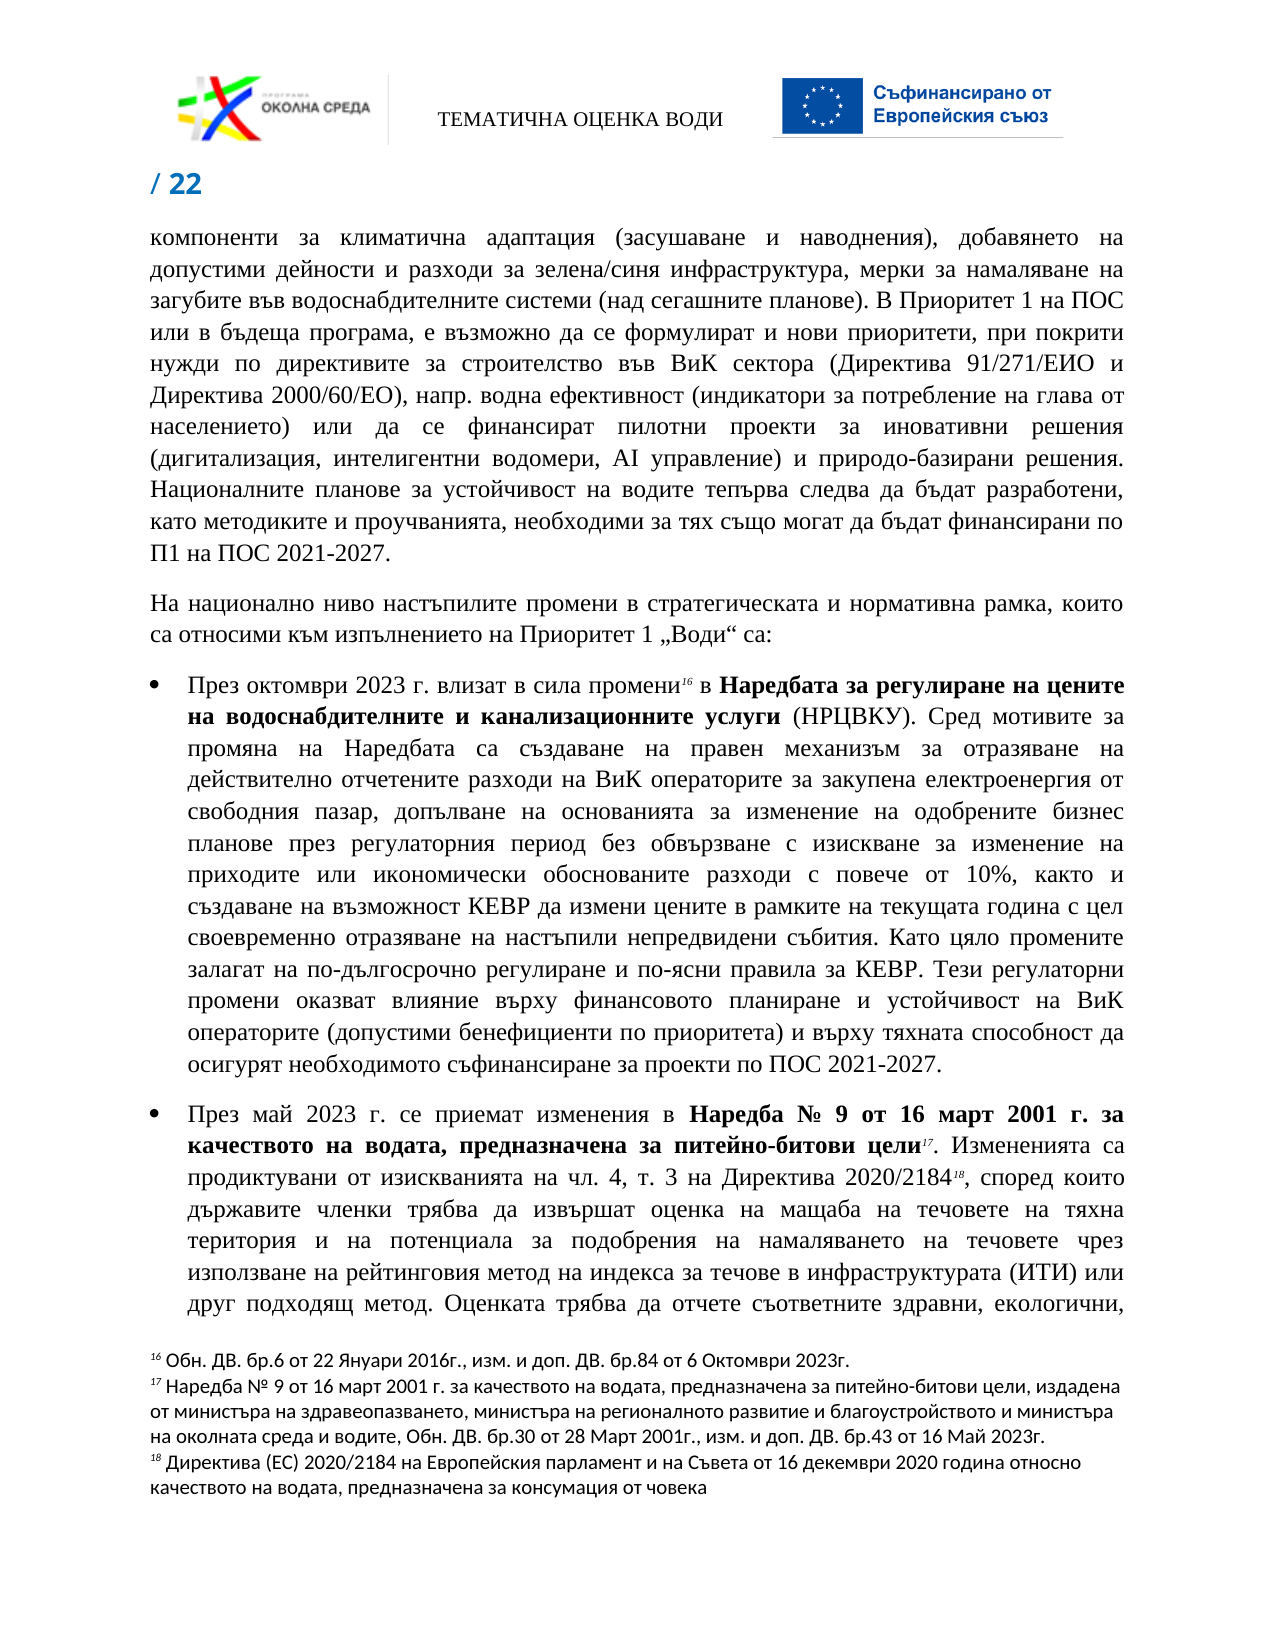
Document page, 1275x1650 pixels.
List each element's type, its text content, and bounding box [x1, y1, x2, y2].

picture [161, 75, 390, 145]
list През октомври 2023 г. влизат в сила промени в Наредбата за регулиране на цените на водоснабдителните и канализационните услуги (НРЦВКУ). Сред мотивите за промяна на Наредбата са създаване на правен механизъм за отразяване на действително отчетените разходи на ВиК операторите за закупена електроенергия от свободния пазар, допълване на основанията за изменение на одобрените бизнес планове през регулаторния период без обвързване с изискване за изменение на приходите или икономически обоснованите разходи с повече от 10%, както и създаване на възможност КЕВР да измени цените в рамките на текущата година с цел своевременно отразяване на настъпили непредвидени събития. Като цяло промените залагат на по-дългосрочно регулиране и по-ясни правила за КЕВР. Тези регулаторни промени оказват влияние върху финансовото планиране и устойчивост на ВиК операторите (допустими бенефициенти по приоритета) и върху тяхната способност да осигурят необходимото съфинансиране за проекти по ПОС 2021-2027. [150, 670, 1125, 1077]
text На национално ниво настъпилите промени в стратегическата и нормативна рамка, които са относими към изпълнението на Приоритет 1 „Води“ са: [150, 588, 1125, 648]
picture [772, 75, 1064, 138]
